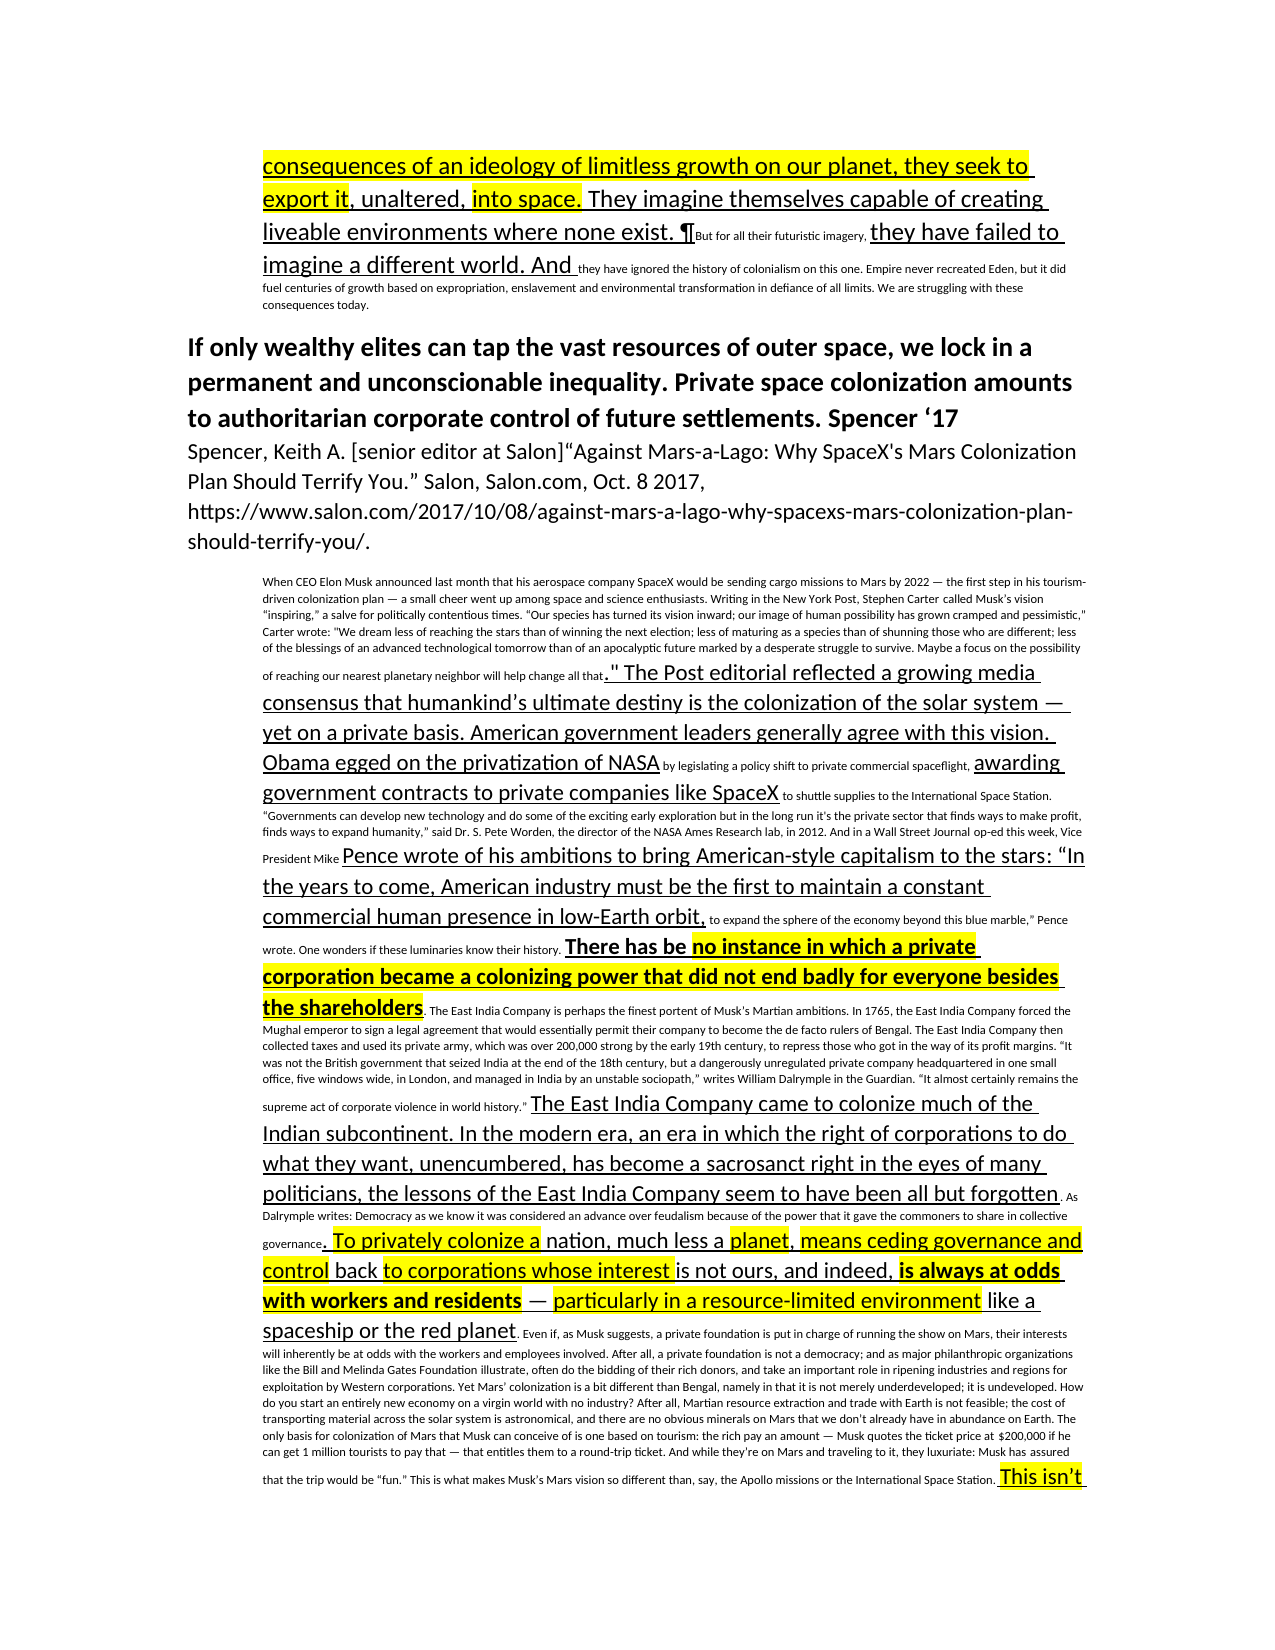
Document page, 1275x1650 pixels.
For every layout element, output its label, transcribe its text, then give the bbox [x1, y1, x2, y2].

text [262, 150, 1087, 312]
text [262, 574, 1087, 1490]
subtitle If only wealthy elites can tap the vast resources of outer space, we lock in a permanent and unconscionable inequality. Private space colonization amounts to authoritarian corporate control of future settlements. Spencer ‘17 [187, 330, 1087, 434]
text Spencer, Keith A. [senior editor at Salon]“Against Mars-a-Lago: Why SpaceX's Mars Colonization Plan Should Terrify You.” Salon, Salon.com, Oct. 8 2017, https://www.salon.com/2017/10/08/against-mars-a-lago-why-spacexs-mars-colonization-plan-should-terrify-you/. [187, 437, 1087, 556]
